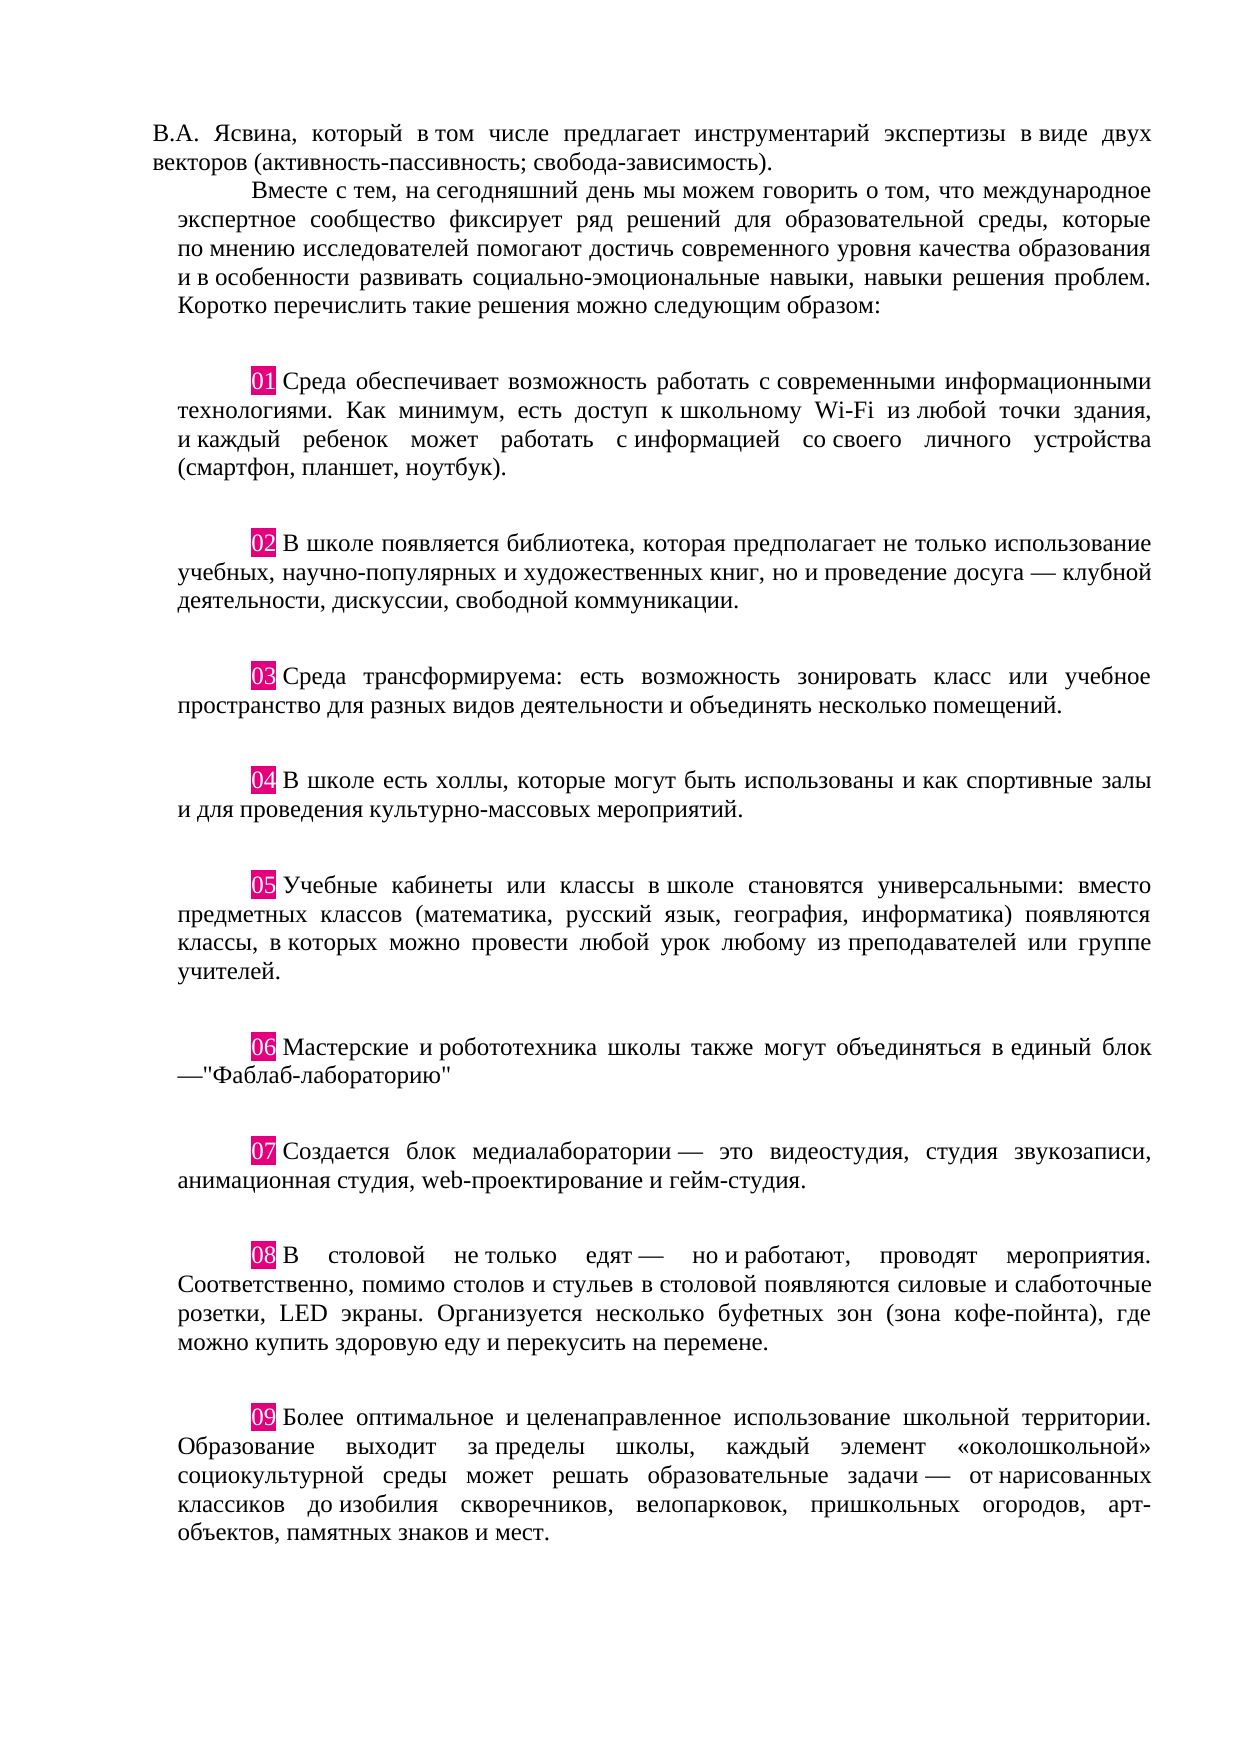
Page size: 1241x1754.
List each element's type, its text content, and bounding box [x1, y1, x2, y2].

text Вместе с тем, на сегодняшний день мы можем говорить о том, что международное экспертное сообщество фиксирует ряд решений для образовательной среды, которые по мнению исследователей помогают достичь современного уровня качества образования и в особенности развивать социально-эмоциональные навыки, навыки решения проблем. Коротко перечислить такие решения можно следующим образом: [177, 176, 1152, 319]
text 08 В столовой не только едят — но и работают, проводят мероприятия. Соответственно, помимо столов и стульев в столовой появляются силовые и слаботочные розетки, LED экраны. Организуется несколько буфетных зон (зона кофе-пойнта), где можно купить здоровую еду и перекусить на перемене. [177, 1241, 1152, 1356]
text 04 В школе есть холлы, которые могут быть использованы и как спортивные залы и для проведения культурно-массовых мероприятий. [177, 766, 1152, 823]
text 06 Мастерские и робототехника школы также могут объединяться в единый блок —"Фаблаб-лабораторию" [177, 1032, 1152, 1089]
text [152, 118, 1152, 176]
text 01 Среда обеспечивает возможность работать с современными информационными технологиями. Как минимум, есть доступ к школьному Wi-Fi из любой точки здания, и каждый ребенок может работать с информацией со своего личного устройства (смартфон, планшет, ноутбук). [177, 366, 1152, 481]
text 02 В школе появляется библиотека, которая предполагает не только использование учебных, научно-популярных и художественных книг, но и проведение досуга — клубной деятельности, дискуссии, свободной коммуникации. [177, 528, 1152, 614]
text 09 Более оптимальное и целенаправленное использование школьной территории. Образование выходит за пределы школы, каждый элемент «околошкольной» социокультурной среды может решать образовательные задачи — от нарисованных классиков до изобилия скворечников, велопарковок, пришкольных огородов, арт-объектов, памятных знаков и мест. [177, 1402, 1152, 1546]
text 07 Создается блок медиалаборатории — это видеостудия, студия звукозаписи, анимационная студия, web-проектирование и гейм-студия. [177, 1136, 1152, 1194]
text 05 Учебные кабинеты или классы в школе становятся универсальными: вместо предметных классов (математика, русский язык, география, информатика) появляются классы, в которых можно провести любой урок любому из преподавателей или группе учителей. [177, 870, 1152, 985]
text 03 Среда трансформируема: есть возможность зонировать класс или учебное пространство для разных видов деятельности и объединять несколько помещений. [177, 661, 1152, 719]
